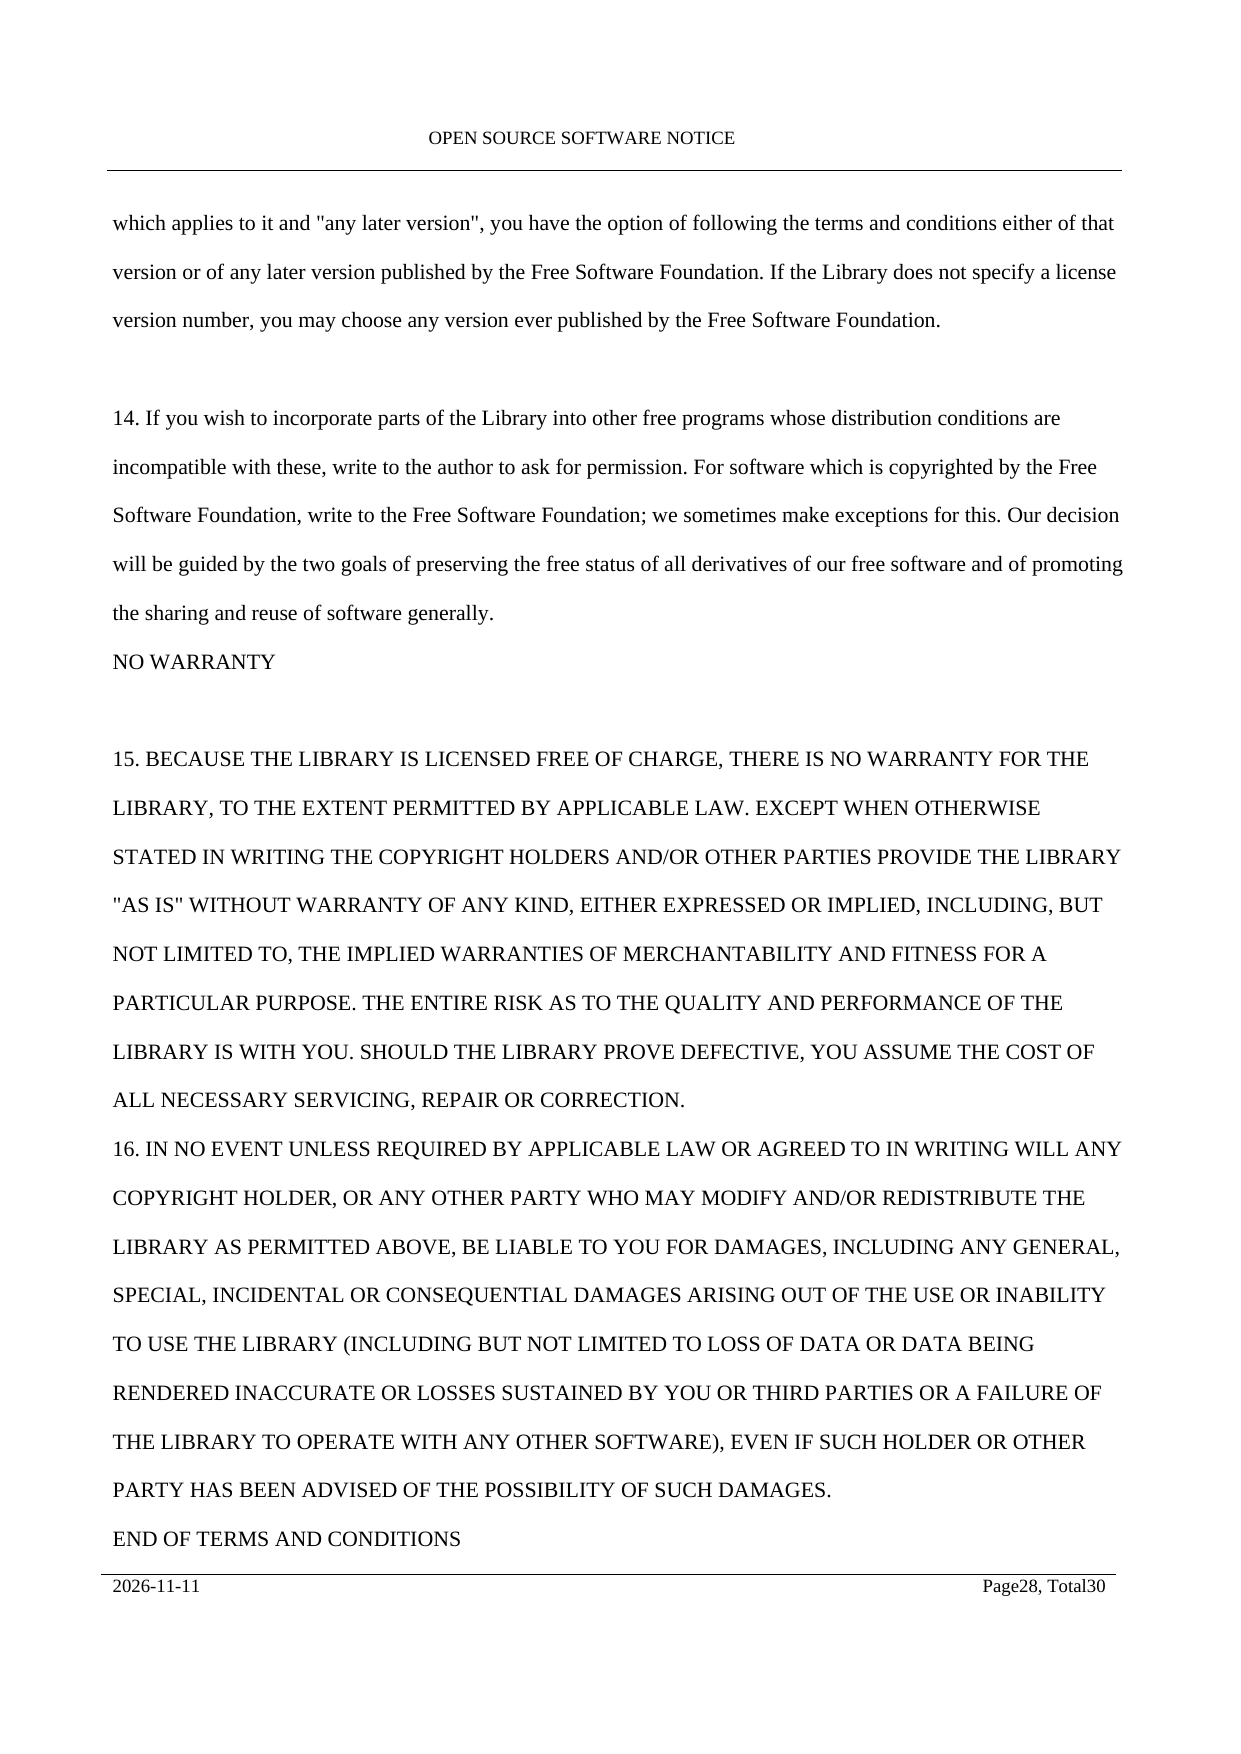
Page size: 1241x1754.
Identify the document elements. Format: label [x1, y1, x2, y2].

text [112, 206, 1128, 1555]
